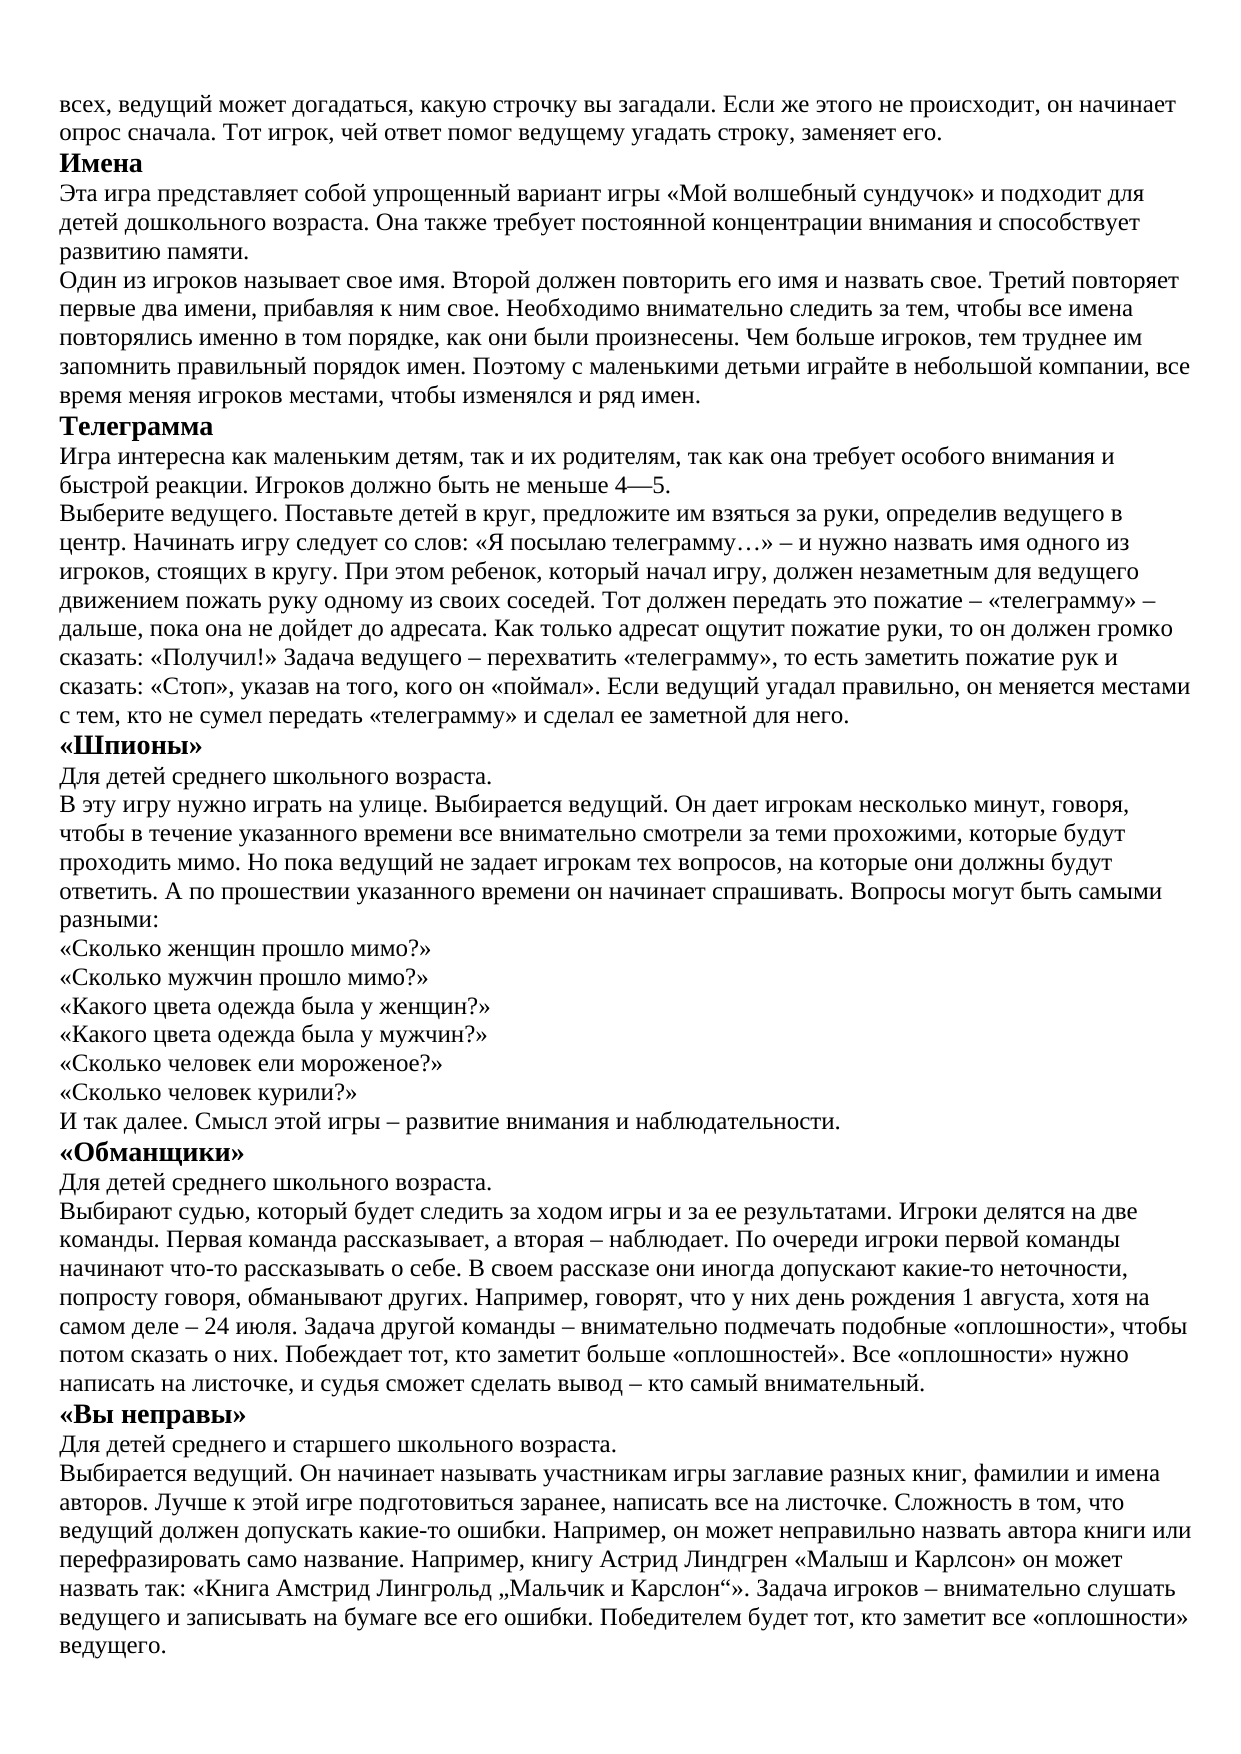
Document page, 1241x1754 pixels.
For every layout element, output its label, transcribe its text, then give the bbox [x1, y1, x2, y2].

text И так далее. Смысл этой игры – развитие внимания и наблюдательности. [59, 1106, 1196, 1134]
text Выбирается ведущий. Он начинает называть участникам игры заглавие разных книг, фамилии и имена авторов. Лучше к этой игре подготовиться заранее, написать все на листочке. Сложность в том, что ведущий должен допускать какие-то ошибки. Например, он может неправильно назвать автора книги или перефразировать само название. Например, книгу Астрид Линдгрен «Малыш и Карлсон» он может назвать так: «Книга Амстрид Лингрольд „Мальчик и Карслон“». Задача игроков – внимательно слушать ведущего и записывать на бумаге все его ошибки. Победителем будет тот, кто заметит все «оплошности» ведущего. [59, 1458, 1196, 1659]
text «Сколько мужчин прошло мимо?» [59, 962, 1196, 991]
text В эту игру нужно играть на улице. Выбирается ведущий. Он дает игрокам несколько минут, говоря, чтобы в течение указанного времени все внимательно смотрели за теми прохожими, которые будут проходить мимо. Но пока ведущий не задает игрокам тех вопросов, на которые они должны будут ответить. А по прошествии указанного времени он начинает спрашивать. Вопросы могут быть самыми разными: [59, 789, 1196, 933]
text Телеграмма [59, 408, 1196, 441]
text «Какого цвета одежда была у женщин?» [59, 991, 1196, 1019]
text Имена [59, 146, 1196, 178]
text «Сколько человек ели мороженое?» [59, 1048, 1196, 1077]
text Для детей среднего школьного возраста. [59, 761, 1196, 789]
text Один из игроков называет свое имя. Второй должен повторить его имя и назвать свое. Третий повторяет первые два имени, прибавляя к ним свое. Необходимо внимательно следить за тем, чтобы все имена повторялись именно в том порядке, как они были произнесены. Чем больше игроков, тем труднее им запомнить правильный порядок имен. Поэтому с маленькими детьми играйте в небольшой компании, все время меняя игроков местами, чтобы изменялся и ряд имен. [59, 265, 1196, 408]
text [59, 89, 1196, 146]
text Для детей среднего и старшего школьного возраста. [59, 1429, 1196, 1458]
text «Сколько человек курили?» [59, 1077, 1196, 1106]
text «Обманщики» [59, 1134, 1196, 1167]
text Выберите ведущего. Поставьте детей в круг, предложите им взяться за руки, определив ведущего в центр. Начинать игру следует со слов: «Я посылаю телеграмму…» – и нужно назвать имя одного из игроков, стоящих в кругу. При этом ребенок, который начал игру, должен незаметным для ведущего движением пожать руку одному из своих соседей. Тот должен передать это пожатие – «телеграмму» – дальше, пока она не дойдет до адресата. Как только адресат ощутит пожатие руки, то он должен громко сказать: «Получил!» Задача ведущего – перехватить «телеграмму», то есть заметить пожатие рук и сказать: «Стоп», указав на того, кого он «поймал». Если ведущий угадал правильно, он меняется местами с тем, кто не сумел передать «телеграмму» и сделал ее заметной для него. [59, 498, 1196, 728]
text Игра интересна как маленьким детям, так и их родителям, так как она требует особого внимания и быстрой реакции. Игроков должно быть не меньше 4—5. [59, 441, 1196, 498]
text «Какого цвета одежда была у мужчин?» [59, 1019, 1196, 1048]
text «Шпионы» [59, 728, 1196, 761]
text «Вы неправы» [59, 1397, 1196, 1429]
text Выбирают судью, который будет следить за ходом игры и за ее результатами. Игроки делятся на две команды. Первая команда рассказывает, а вторая – наблюдает. По очереди игроки первой команды начинают что-то рассказывать о себе. В своем рассказе они иногда допускают какие-то неточности, попросту говоря, обманывают других. Например, говорят, что у них день рождения 1 августа, хотя на самом деле – 24 июля. Задача другой команды – внимательно подмечать подобные «оплошности», чтобы потом сказать о них. Побеждает тот, кто заметит больше «оплошностей». Все «оплошности» нужно написать на листочке, и судья сможет сделать вывод – кто самый внимательный. [59, 1196, 1196, 1397]
text «Сколько женщин прошло мимо?» [59, 933, 1196, 962]
text Для детей среднего школьного возраста. [59, 1167, 1196, 1196]
text Эта игра представляет собой упрощенный вариант игры «Мой волшебный сундучок» и подходит для детей дошкольного возраста. Она также требует постоянной концентрации внимания и способствует развитию памяти. [59, 178, 1196, 265]
